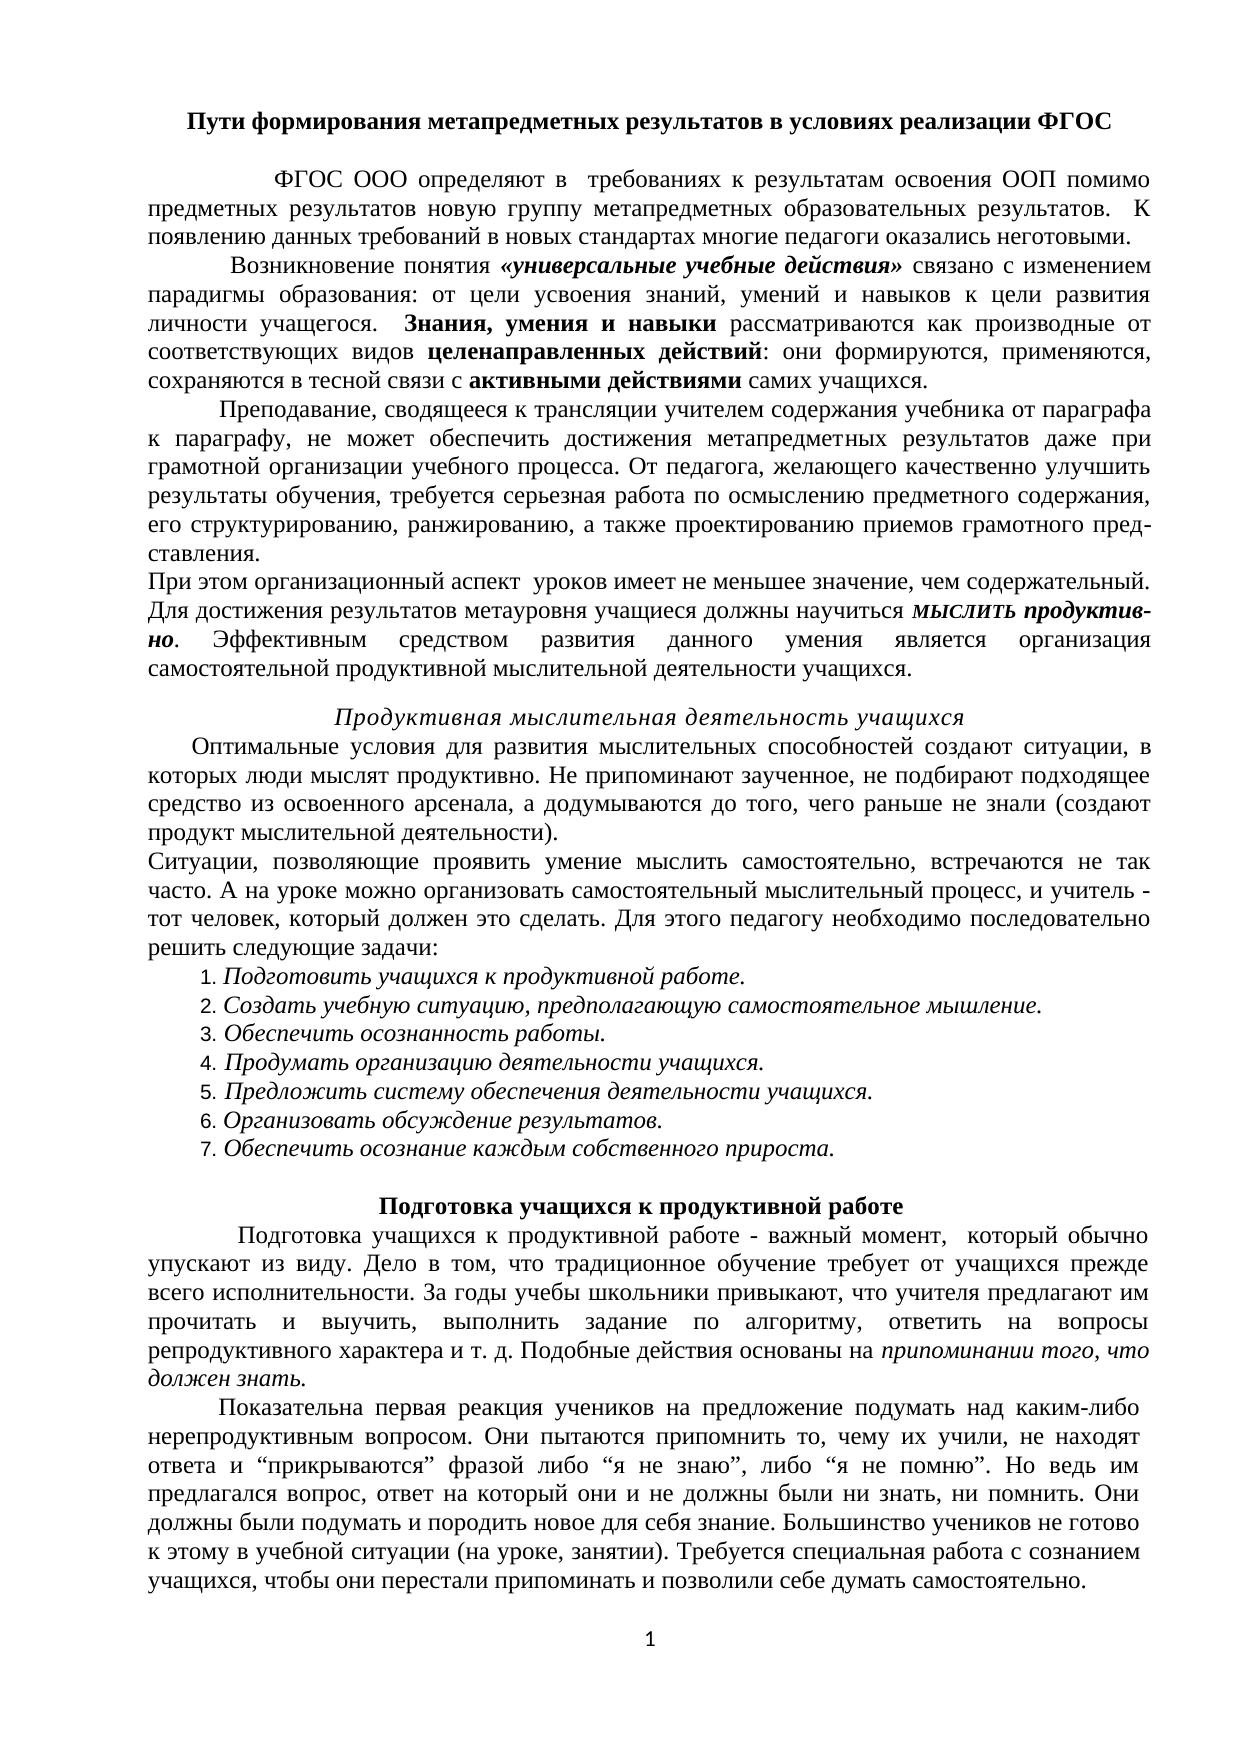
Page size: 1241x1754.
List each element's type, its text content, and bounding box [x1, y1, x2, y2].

text Возникновение понятия «универсальные учебные действия» связано с изменением парадигмы образования: от цели усвоения знаний, умений и навыков к цели развития личности учащегося. Знания, умения и навыки рассматриваются как производные от соответствующих видов целенаправленных действий: они формируются, применяются, сохраняются в тесной связи с активными действиями самих учащихся. [148, 250, 1152, 394]
list Подготовить учащихся к продуктивной работе. [150, 961, 1152, 990]
text Преподавание, сводящееся к трансляции учителем содержания учебника от параграфа к параграфу, не может обеспечить достижения метапредметных результатов даже при грамотной организации учебного процесса. От педагога, желающего качественно улучшить результаты обучения, требуется серьезная работа по осмыслению предметного содержания, его структурированию, ранжированию, а также проектированию приемов грамотного представления. [148, 394, 1152, 566]
text ФГОС ООО определяют в требованиях к результатам освоения ООП помимо предметных результатов новую группу метапредметных образовательных результатов. К появлению данных требований в новых стандартах многие педагоги оказались неготовыми. [148, 164, 1152, 250]
list Организовать обсуждение результатов. [150, 1105, 1152, 1133]
text Пути формирования метапредметных результатов в условиях реализации ФГОС [148, 106, 1152, 135]
text Продуктивная мыслительная деятельность учащихся [162, 702, 1137, 731]
list Обеспечить осознание каждым собственного прироста. [150, 1133, 1152, 1162]
text Подготовка учащихся к продуктивной работе [148, 1191, 1135, 1220]
text Подготовка учащихся к продуктивной работе - важный момент, который обычно упускают из виду. Дело в том, что традиционное обучение требует от учащихся прежде всего исполнительности. За годы учебы школьники привыкают, что учителя предлагают им прочитать и выучить, выполнить задание по алгоритму, ответить на вопросы репродуктивного характера и т. д. Подобные действия основаны на припоминании того, что должен знать. [148, 1220, 1149, 1392]
list Создать учебную ситуацию, предполагающую самостоятельное мышление. [150, 990, 1149, 1018]
list Обеспечить осознанность работы. [150, 1018, 1152, 1047]
text Показательна первая реакция учеников на предложение подумать над каким-либо нерепродуктивным вопросом. Они пытаются припомнить то, чему их учили, не находят ответа и “прикрываются” фразой либо “я не знаю”, либо “я не помню”. Но ведь им предлагался вопрос, ответ на который они и не должны были ни знать, ни помнить. Они должны были подумать и породить новое для себя знание. Большинство учеников не готово к этому в учебной ситуации (на уроке, занятии). Требуется специальная работа с сознанием учащихся, чтобы они перестали припоминать и позволили себе думать самостоятельно. [148, 1392, 1141, 1593]
list Продумать организацию деятельности учащихся. [150, 1047, 1152, 1076]
text Оптимальные условия для развития мыслительных способностей создают ситуации, в которых люди мыслят продуктивно. Не припоминают заученное, не подбирают подходящее средство из освоенного арсенала, а додумываются до того, чего раньше не знали (создают продукт мыслительной деятельности). [148, 731, 1152, 846]
text При этом организационный аспект уроков имеет не меньшее значение, чем содержательный. Для достижения результатов метауровня учащиеся должны научиться мыслить продуктивно. Эффективным средством развития данного умения является организация самостоятельной продуктивной мыслительной деятельности учащихся. [148, 566, 1152, 681]
list Предложить систему обеспечения деятельности учащихся. [150, 1076, 1152, 1105]
text Ситуации, позволяющие проявить умение мыслить самостоятельно, встречаются не так часто. А на уроке можно организовать самостоятельный мыслительный процесс, и учитель - тот человек, который должен это сделать. Для этого педагогу необходимо последовательно решить следующие задачи: [148, 846, 1152, 961]
